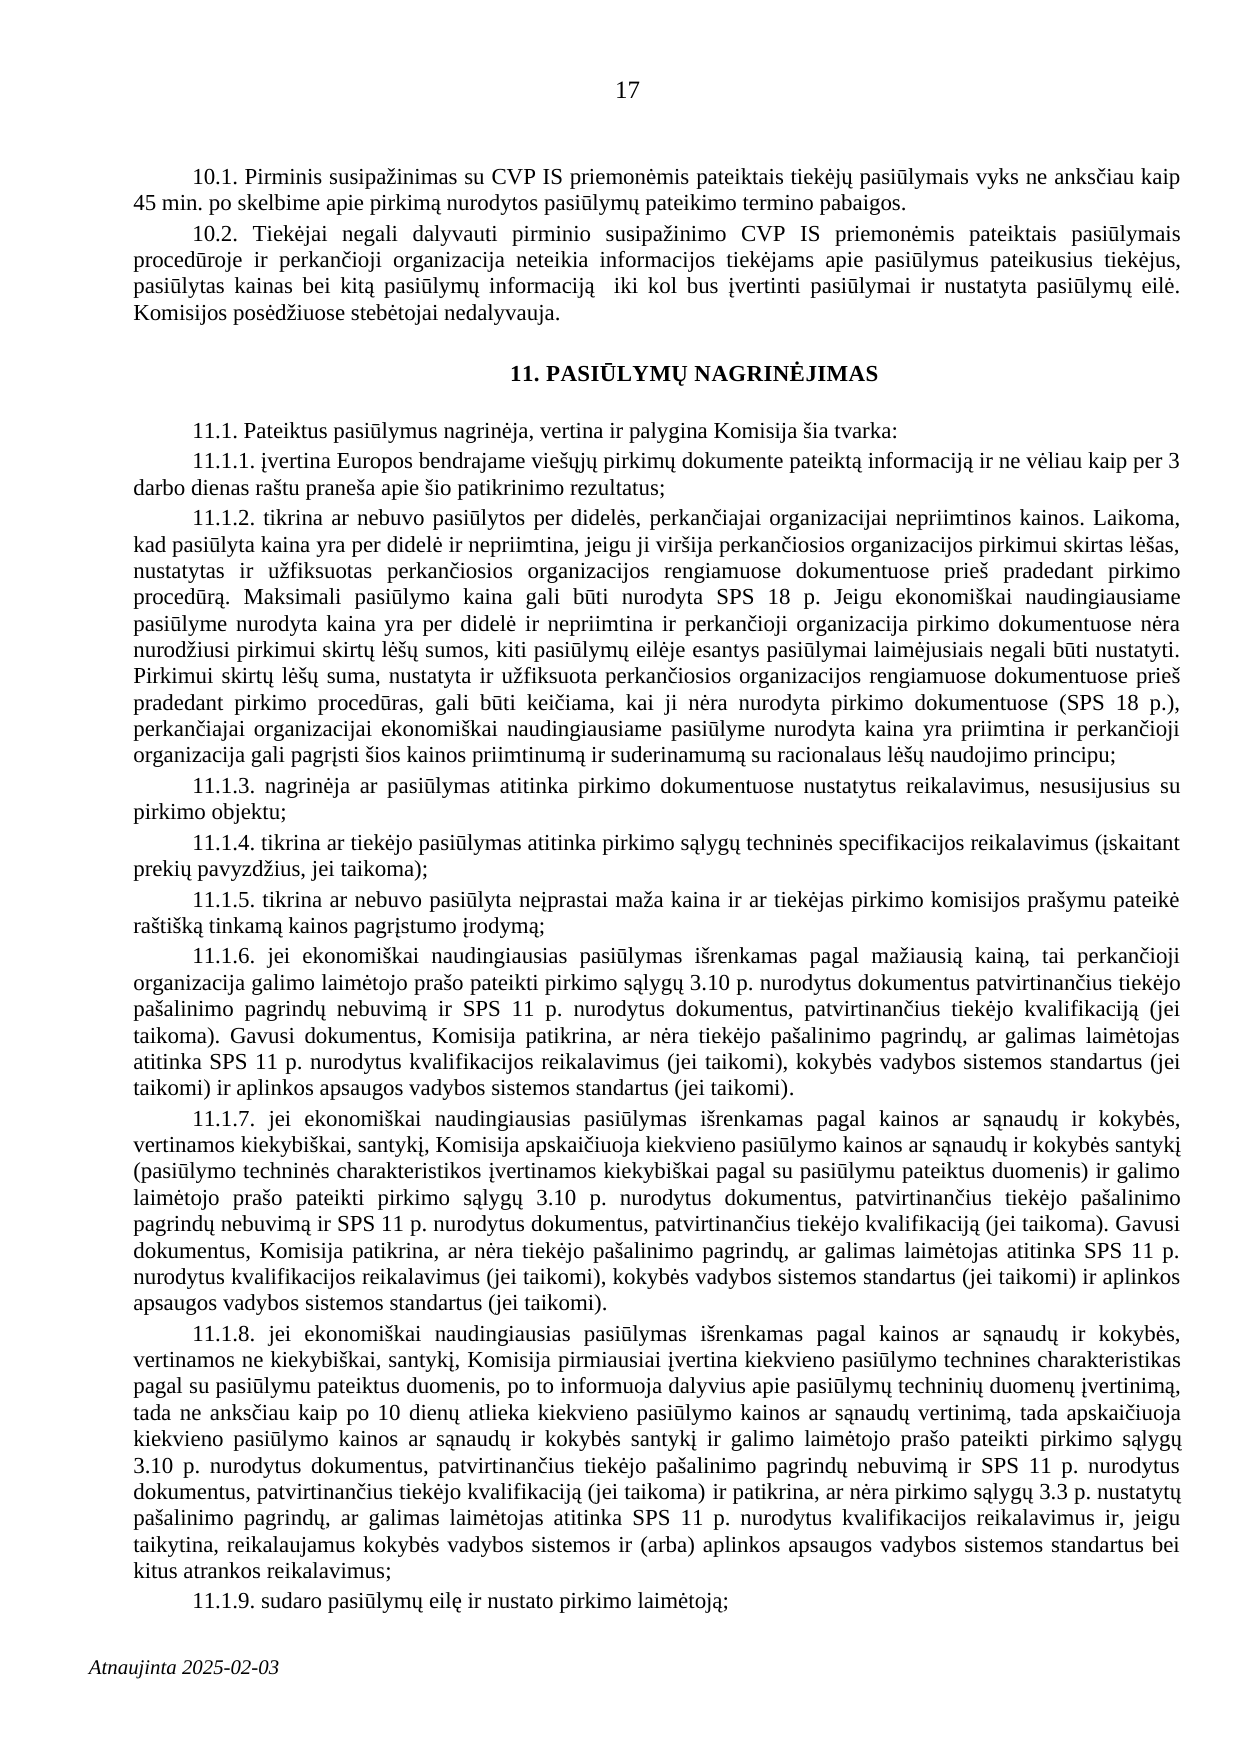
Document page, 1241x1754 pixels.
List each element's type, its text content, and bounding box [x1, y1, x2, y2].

text 10.2. Tiekėjai negali dalyvauti pirminio susipažinimo CVP IS priemonėmis pateiktais pasiūlymais procedūroje ir perkančioji organizacija neteikia informacijos tiekėjams apie pasiūlymus pateikusius tiekėjus, pasiūlytas kainas bei kitą pasiūlymų informaciją iki kol bus įvertinti pasiūlymai ir nustatyta pasiūlymų eilė. Komisijos posėdžiuose stebėtojai nedalyvauja. [133, 220, 1182, 325]
text 10.1. Pirminis susipažinimas su CVP IS priemonėmis pateiktais tiekėjų pasiūlymais vyks ne anksčiau kaip 45 min. po skelbime apie pirkimą nurodytos pasiūlymų pateikimo termino pabaigos. [133, 163, 1182, 216]
text 11.1.2. tikrina ar nebuvo pasiūlytos per didelės, perkančiajai organizacijai nepriimtinos kainos. Laikoma, kad pasiūlyta kaina yra per didelė ir nepriimtina, jeigu ji viršija perkančiosios organizacijos pirkimui skirtas lėšas, nustatytas ir užfiksuotas perkančiosios organizacijos rengiamuose dokumentuose prieš pradedant pirkimo procedūrą. Maksimali pasiūlymo kaina gali būti nurodyta SPS 18 p. Jeigu ekonomiškai naudingiausiame pasiūlyme nurodyta kaina yra per didelė ir nepriimtina ir perkančioji organizacija pirkimo dokumentuose nėra nurodžiusi pirkimui skirtų lėšų sumos, kiti pasiūlymų eilėje esantys pasiūlymai laimėjusiais negali būti nustatyti. Pirkimui skirtų lėšų suma, nustatyta ir užfiksuota perkančiosios organizacijos rengiamuose dokumentuose prieš pradedant pirkimo procedūras, gali būti keičiama, kai ji nėra nurodyta pirkimo dokumentuose (SPS 18 p.), perkančiajai organizacijai ekonomiškai naudingiausiame pasiūlyme nurodyta kaina yra priimtina ir perkančioji organizacija gali pagrįsti šios kainos priimtinumą ir suderinamumą su racionalaus lėšų naudojimo principu; [133, 504, 1182, 768]
text 11.1.8. jei ekonomiškai naudingiausias pasiūlymas išrenkamas pagal kainos ar sąnaudų ir kokybės, vertinamos ne kiekybiškai, santykį, Komisija pirmiausiai įvertina kiekvieno pasiūlymo technines charakteristikas pagal su pasiūlymu pateiktus duomenis, po to informuoja dalyvius apie pasiūlymų techninių duomenų įvertinimą, tada ne anksčiau kaip po 10 dienų atlieka kiekvieno pasiūlymo kainos ar sąnaudų vertinimą, tada apskaičiuoja kiekvieno pasiūlymo kainos ar sąnaudų ir kokybės santykį ir galimo laimėtojo prašo pateikti pirkimo sąlygų 3.10 p. nurodytus dokumentus, patvirtinančius tiekėjo pašalinimo pagrindų nebuvimą ir SPS 11 p. nurodytus dokumentus, patvirtinančius tiekėjo kvalifikaciją (jei taikoma) ir patikrina, ar nėra pirkimo sąlygų 3.3 p. nustatytų pašalinimo pagrindų, ar galimas laimėtojas atitinka SPS 11 p. nurodytus kvalifikacijos reikalavimus ir, jeigu taikytina, reikalaujamus kokybės vadybos sistemos ir (arba) aplinkos apsaugos vadybos sistemos standartus bei kitus atrankos reikalavimus; [133, 1320, 1182, 1583]
text 11.1. Pateiktus pasiūlymus nagrinėja, vertina ir palygina Komisija šia tvarka: [133, 417, 1182, 443]
text 11.1.3. nagrinėja ar pasiūlymas atitinka pirkimo dokumentuose nustatytus reikalavimus, nesusijusius su pirkimo objektu; [133, 772, 1182, 825]
text 11.1.6. jei ekonomiškai naudingiausias pasiūlymas išrenkamas pagal mažiausią kainą, tai perkančioji organizacija galimo laimėtojo prašo pateikti pirkimo sąlygų 3.10 p. nurodytus dokumentus patvirtinančius tiekėjo pašalinimo pagrindų nebuvimą ir SPS 11 p. nurodytus dokumentus, patvirtinančius tiekėjo kvalifikaciją (jei taikoma). Gavusi dokumentus, Komisija patikrina, ar nėra tiekėjo pašalinimo pagrindų, ar galimas laimėtojas atitinka SPS 11 p. nurodytus kvalifikacijos reikalavimus (jei taikomi), kokybės vadybos sistemos standartus (jei taikomi) ir aplinkos apsaugos vadybos sistemos standartus (jei taikomi). [133, 943, 1182, 1101]
text 11.1.7. jei ekonomiškai naudingiausias pasiūlymas išrenkamas pagal kainos ar sąnaudų ir kokybės, vertinamos kiekybiškai, santykį, Komisija apskaičiuoja kiekvieno pasiūlymo kainos ar sąnaudų ir kokybės santykį (pasiūlymo techninės charakteristikos įvertinamos kiekybiškai pagal su pasiūlymu pateiktus duomenis) ir galimo laimėtojo prašo pateikti pirkimo sąlygų 3.10 p. nurodytus dokumentus, patvirtinančius tiekėjo pašalinimo pagrindų nebuvimą ir SPS 11 p. nurodytus dokumentus, patvirtinančius tiekėjo kvalifikaciją (jei taikoma). Gavusi dokumentus, Komisija patikrina, ar nėra tiekėjo pašalinimo pagrindų, ar galimas laimėtojas atitinka SPS 11 p. nurodytus kvalifikacijos reikalavimus (jei taikomi), kokybės vadybos sistemos standartus (jei taikomi) ir aplinkos apsaugos vadybos sistemos standartus (jei taikomi). [133, 1105, 1182, 1316]
text 11.1.4. tikrina ar tiekėjo pasiūlymas atitinka pirkimo sąlygų techninės specifikacijos reikalavimus (įskaitant prekių pavyzdžius, jei taikoma); [133, 829, 1182, 882]
subtitle 11. PASIŪLYMŲ NAGRINĖJIMAS [133, 360, 1182, 386]
text 11.1.5. tikrina ar nebuvo pasiūlyta neįprastai maža kaina ir ar tiekėjas pirkimo komisijos prašymu pateikė raštišką tinkamą kainos pagrįstumo įrodymą; [133, 886, 1182, 938]
text 11.1.9. sudaro pasiūlymų eilę ir nustato pirkimo laimėtoją; [133, 1588, 1182, 1614]
text 11.1.1. įvertina Europos bendrajame viešųjų pirkimų dokumente pateiktą informaciją ir ne vėliau kaip per 3 darbo dienas raštu praneša apie šio patikrinimo rezultatus; [133, 447, 1182, 500]
